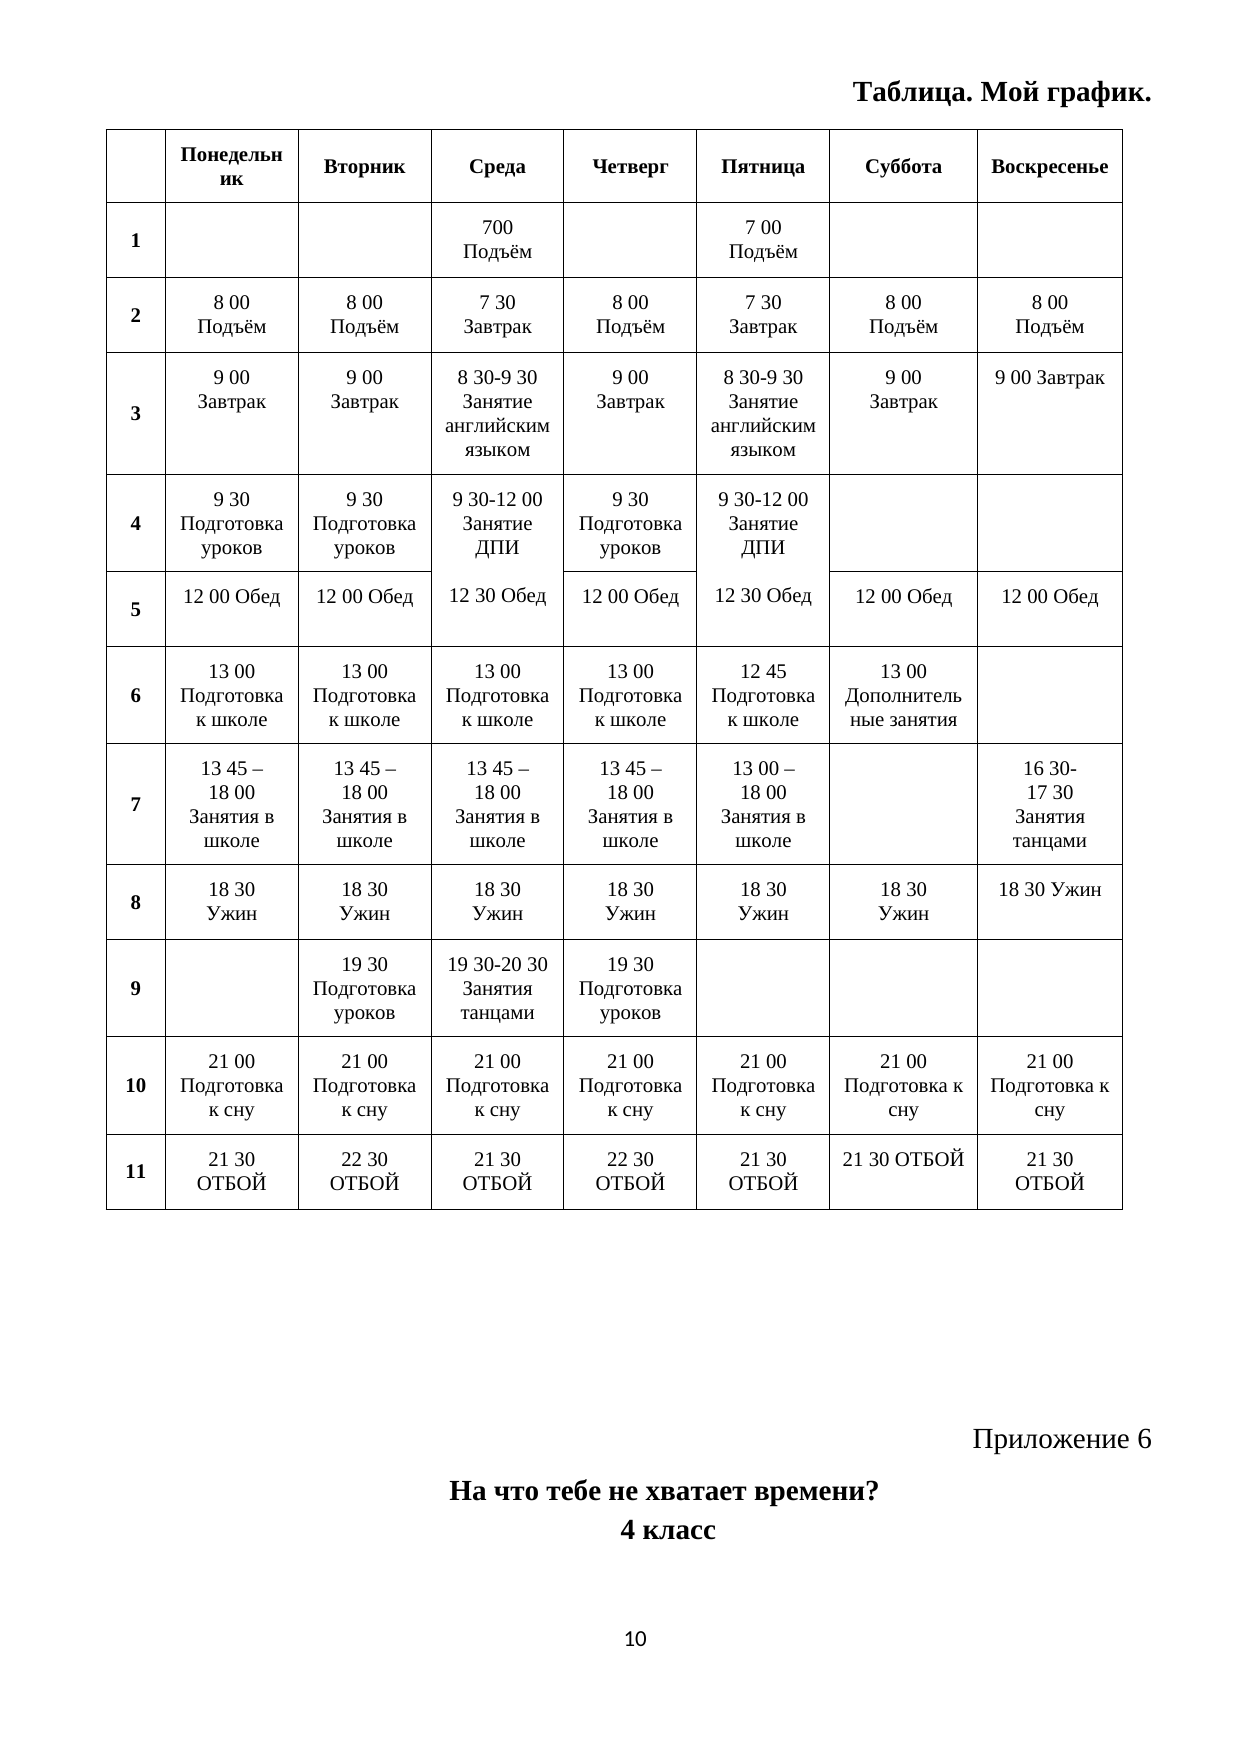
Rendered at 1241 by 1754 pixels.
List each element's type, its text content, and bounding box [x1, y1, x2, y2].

table_cell 12 00 Обед [564, 572, 696, 646]
table_cell 7 30 Завтрак [697, 278, 829, 352]
table_cell 8 00 Подъём [830, 278, 977, 352]
table_cell [564, 203, 696, 277]
table_cell 21 00 Подготовка к сну [564, 1037, 696, 1133]
text Приложение 6 [118, 1421, 1152, 1454]
table_header Вторник [299, 130, 431, 202]
table_cell [299, 203, 431, 277]
table_cell 18 30 Ужин [697, 865, 829, 939]
table_cell 13 45 – 18 00 Занятия в школе [564, 744, 696, 864]
table_cell 18 30 Ужин [166, 865, 298, 939]
table_header Четверг [564, 130, 696, 202]
table_cell 21 30 ОТБОЙ [697, 1135, 829, 1208]
table_cell 9 30-12 00 Занятие ДПИ 12 30 Обед [432, 475, 563, 646]
table_cell [697, 940, 829, 1036]
table_cell 13 45 – 18 00 Занятия в школе [166, 744, 298, 864]
table_cell 21 30 ОТБОЙ [830, 1135, 977, 1208]
table_cell 13 00 Дополнительные занятия [830, 647, 977, 743]
table_cell 9 00 Завтрак [166, 353, 298, 473]
table_cell 13 00 Подготовка к школе [299, 647, 431, 743]
table_cell 21 00 Подготовка к сну [830, 1037, 977, 1133]
list 4 класс [118, 1512, 1152, 1546]
table_cell 18 30 Ужин [830, 865, 977, 939]
table_cell 13 00 Подготовка к школе [166, 647, 298, 743]
table_cell 13 00 Подготовка к школе [432, 647, 563, 743]
table_cell 11 [107, 1135, 165, 1208]
table_cell [830, 940, 977, 1036]
table_header Пятница [697, 130, 829, 202]
table_cell 21 00 Подготовка к сну [432, 1037, 563, 1133]
table_cell 21 00 Подготовка к сну [978, 1037, 1122, 1133]
table_cell 9 30-12 00 Занятие ДПИ 12 30 Обед [697, 475, 829, 646]
table_cell 9 00 Завтрак [299, 353, 431, 473]
table_cell 21 30 ОТБОЙ [166, 1135, 298, 1208]
table_cell 7 30 Завтрак [432, 278, 563, 352]
table_cell 12 00 Обед [299, 572, 431, 646]
table_cell 16 30- 17 30 Занятия танцами [978, 744, 1122, 864]
table_cell 9 00 Завтрак [830, 353, 977, 473]
table_cell 18 30 Ужин [299, 865, 431, 939]
table_cell 13 00 – 18 00 Занятия в школе [697, 744, 829, 864]
table_cell 3 [107, 353, 165, 473]
table_cell 9 [107, 940, 165, 1036]
table_cell 21 30 ОТБОЙ [432, 1135, 563, 1208]
table_cell 9 00 Завтрак [564, 353, 696, 473]
table_cell 18 30 Ужин [432, 865, 563, 939]
table_cell 5 [107, 572, 165, 646]
table_cell [166, 940, 298, 1036]
table_cell 18 30 Ужин [978, 865, 1122, 939]
table_cell 2 [107, 278, 165, 352]
table_cell 19 30-20 30 Занятия танцами [432, 940, 563, 1036]
table_cell 7 [107, 744, 165, 864]
table_header Среда [432, 130, 563, 202]
table_header Суббота [830, 130, 977, 202]
table_cell 13 45 – 18 00 Занятия в школе [299, 744, 431, 864]
table_cell [830, 744, 977, 864]
table_cell [978, 203, 1122, 277]
table_cell 9 30 Подготовка уроков [166, 475, 298, 571]
table_cell [978, 940, 1122, 1036]
list На что тебе не хватает времени? [118, 1473, 1152, 1507]
table_cell 22 30 ОТБОЙ [299, 1135, 431, 1208]
table_cell 8 00 Подъём [564, 278, 696, 352]
table_cell 9 30 Подготовка уроков [299, 475, 431, 571]
table_cell 21 00 Подготовка к сну [166, 1037, 298, 1133]
table_cell 8 [107, 865, 165, 939]
table_cell 13 45 – 18 00 Занятия в школе [432, 744, 563, 864]
table_cell 12 00 Обед [978, 572, 1122, 646]
table_cell [166, 203, 298, 277]
table_cell 21 30 ОТБОЙ [978, 1135, 1122, 1208]
table_cell 4 [107, 475, 165, 571]
table_cell [830, 203, 977, 277]
table_cell 700 Подъём [432, 203, 563, 277]
table_cell 12 00 Обед [166, 572, 298, 646]
table_cell 7 00 Подъём [697, 203, 829, 277]
table_cell 19 30 Подготовка уроков [564, 940, 696, 1036]
table_cell 18 30 Ужин [564, 865, 696, 939]
table_cell 9 00 Завтрак [978, 353, 1122, 473]
table_cell 13 00 Подготовка к школе [564, 647, 696, 743]
table_cell 6 [107, 647, 165, 743]
table_cell 8 00 Подъём [166, 278, 298, 352]
table_cell 21 00 Подготовка к сну [697, 1037, 829, 1133]
table_cell 21 00 Подготовка к сну [299, 1037, 431, 1133]
table_header Понедельник [166, 130, 298, 202]
list Таблица. Мой график. [118, 74, 1152, 107]
table_cell 19 30 Подготовка уроков [299, 940, 431, 1036]
table_header Воскресенье [978, 130, 1122, 202]
table_cell 1 [107, 203, 165, 277]
table_cell 8 00 Подъём [299, 278, 431, 352]
table_cell [830, 475, 977, 571]
table_cell [978, 475, 1122, 571]
table_cell 12 00 Обед [830, 572, 977, 646]
table_cell 9 30 Подготовка уроков [564, 475, 696, 571]
table_cell 22 30 ОТБОЙ [564, 1135, 696, 1208]
table_header [107, 130, 165, 202]
table_cell 8 30-9 30 Занятие английским языком [432, 353, 563, 473]
table_cell 10 [107, 1037, 165, 1133]
table_cell 12 45 Подготовка к школе [697, 647, 829, 743]
table_cell 8 00 Подъём [978, 278, 1122, 352]
table_cell [978, 647, 1122, 743]
table_cell 8 30-9 30 Занятие английским языком [697, 353, 829, 473]
